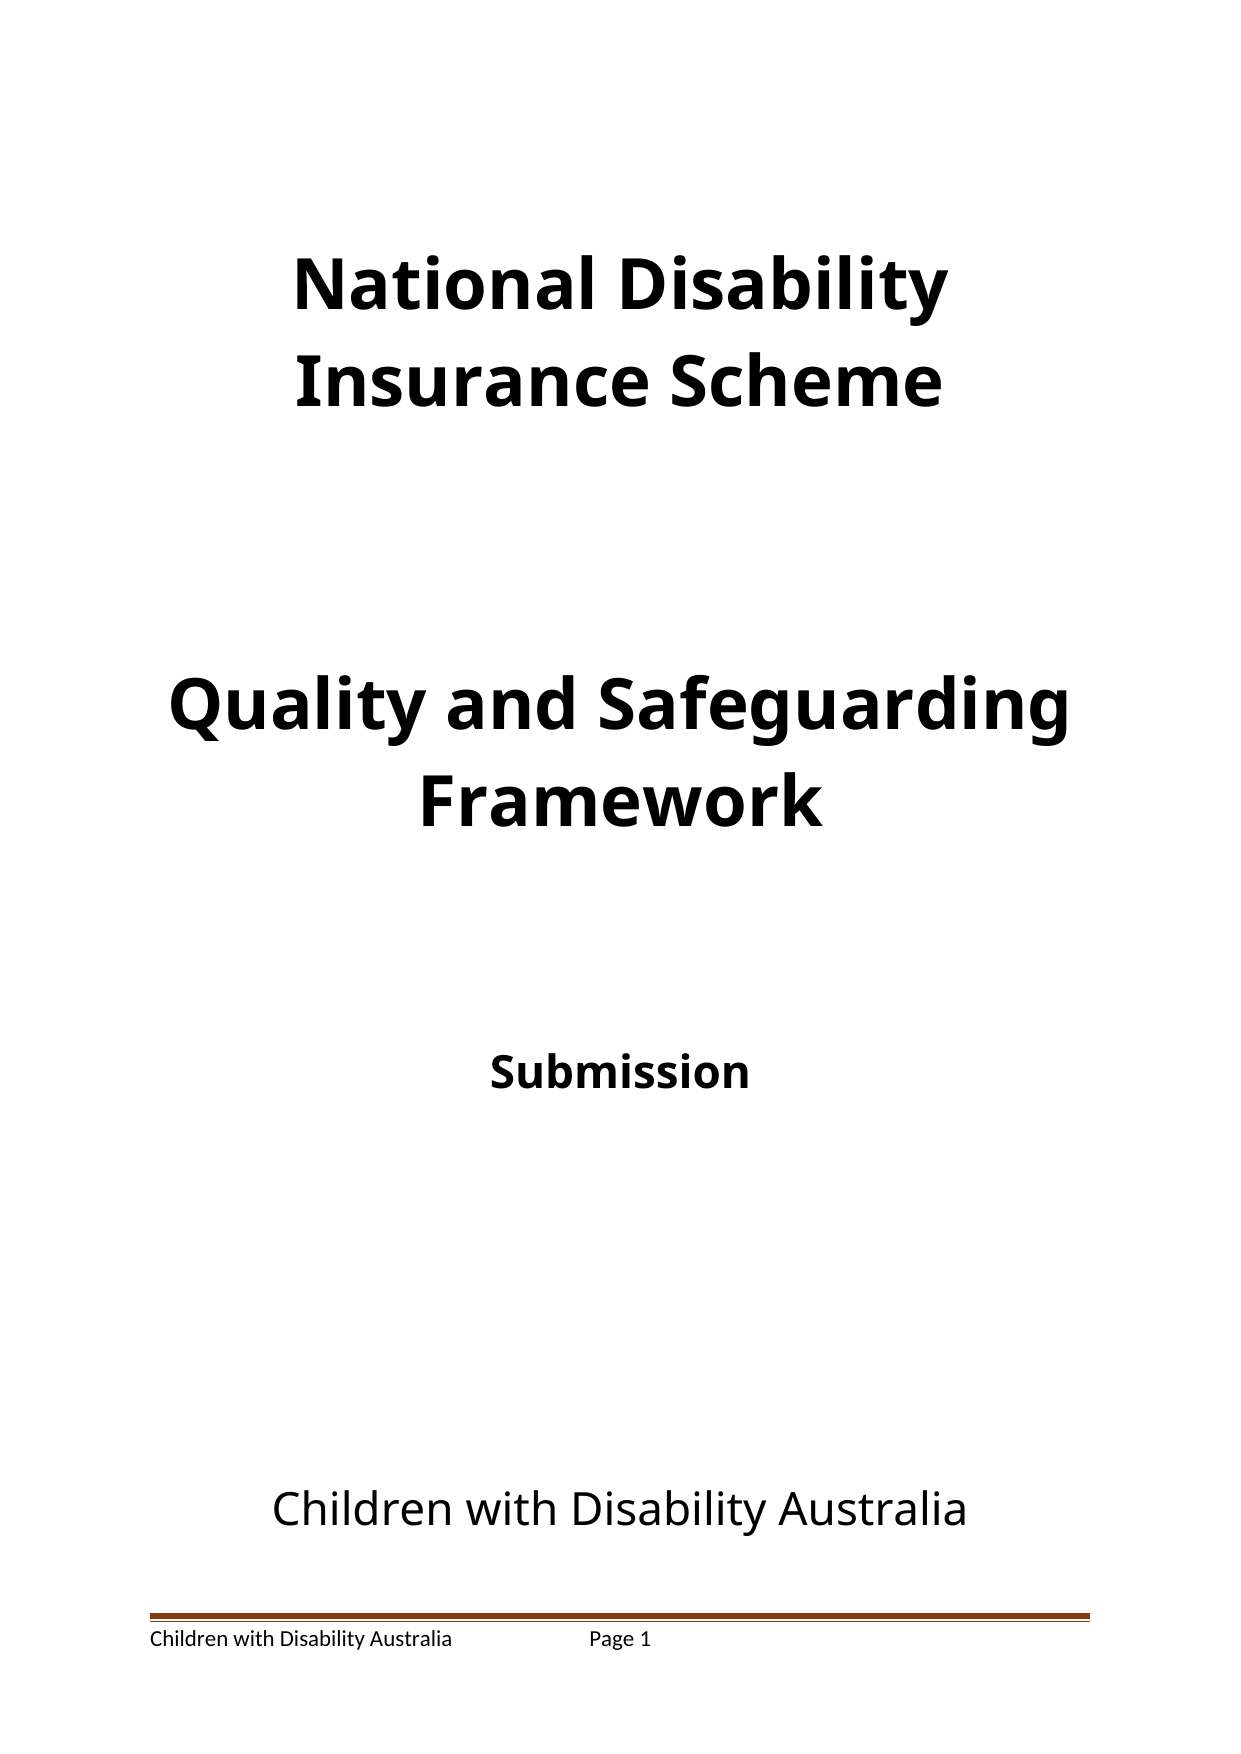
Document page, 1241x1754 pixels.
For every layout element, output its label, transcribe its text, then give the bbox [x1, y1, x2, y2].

text Submission [150, 1040, 1090, 1102]
text Children with Disability Australia [150, 1477, 1090, 1539]
text Quality and Safeguarding Framework [150, 654, 1090, 847]
text National Disability Insurance Scheme [150, 234, 1090, 427]
